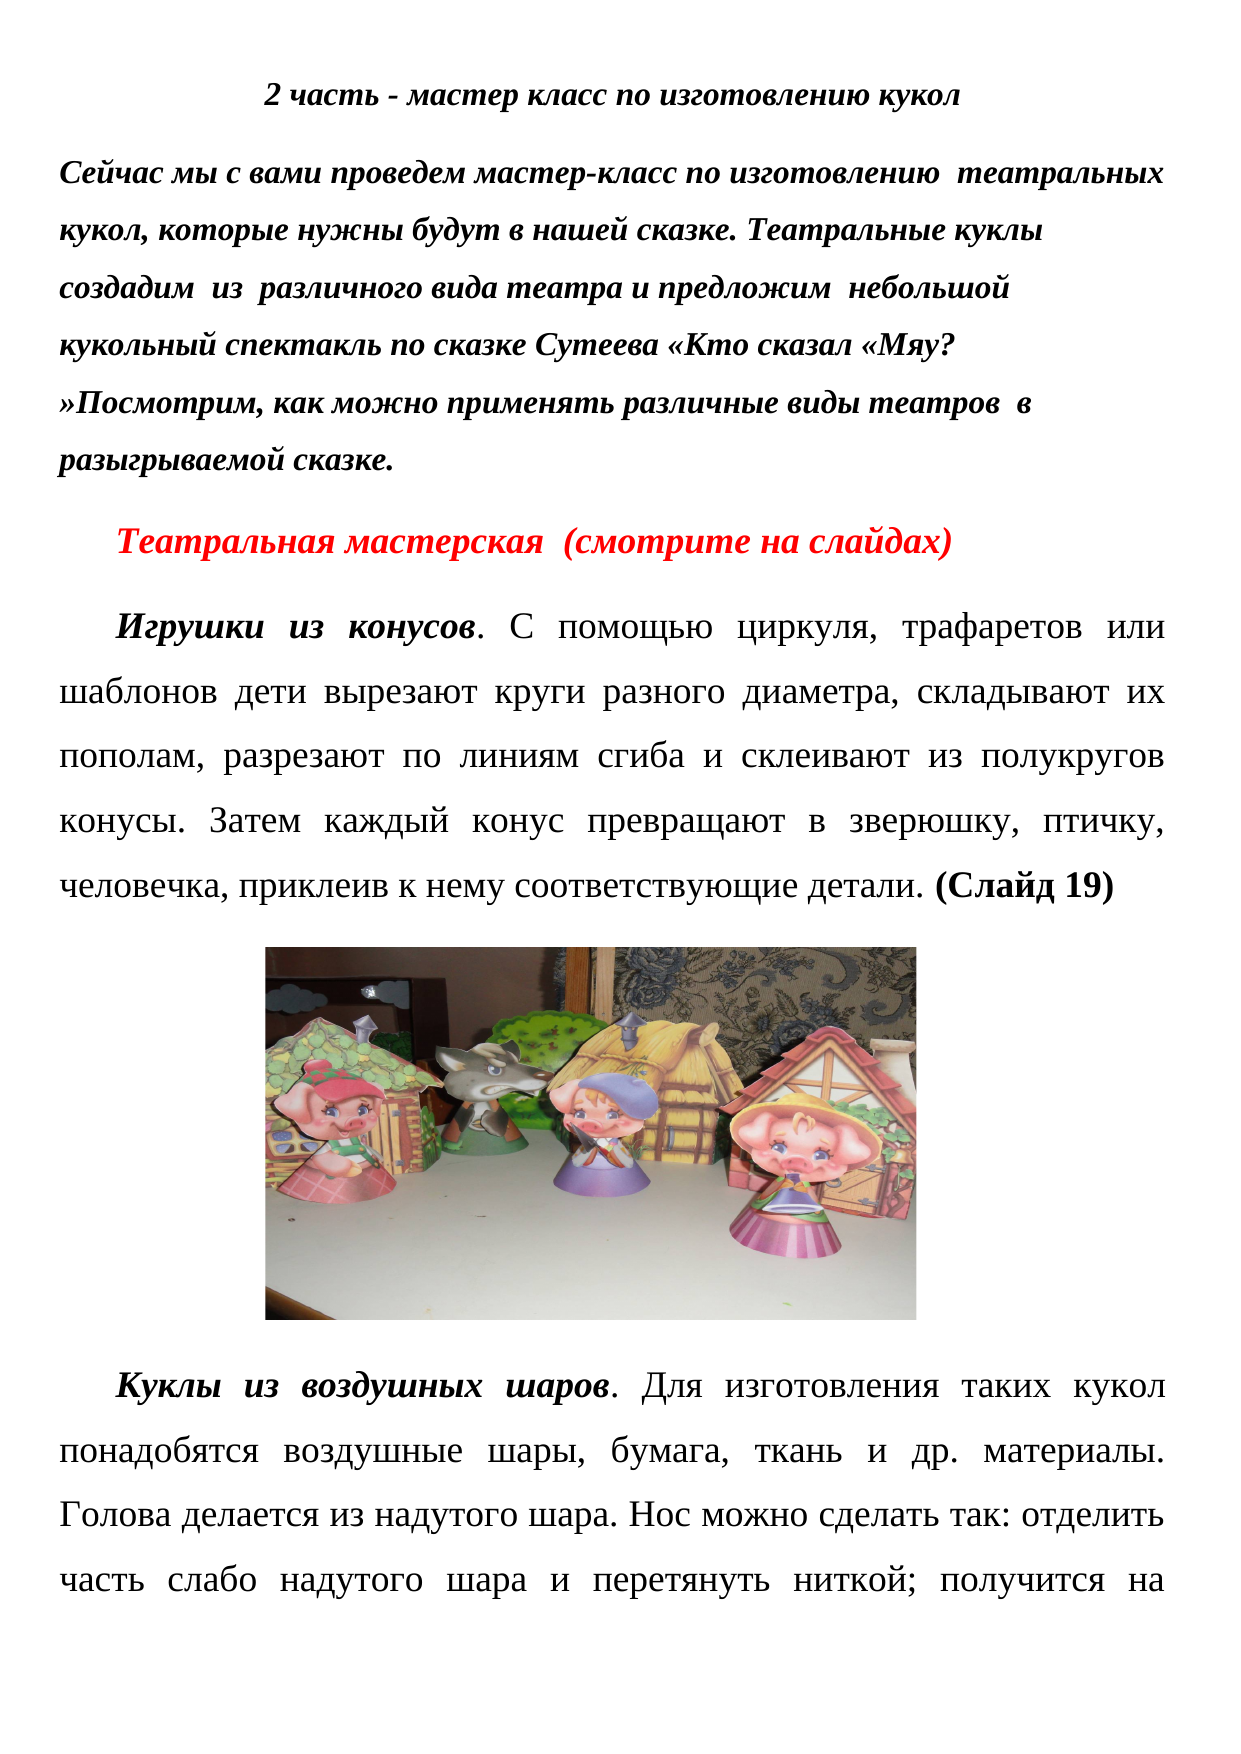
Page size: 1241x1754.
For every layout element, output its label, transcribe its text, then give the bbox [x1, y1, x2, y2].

text 2 часть - мастер класс по изготовлению кукол [59, 74, 1167, 112]
picture [265, 947, 917, 1320]
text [59, 1362, 1167, 1599]
text Сейчас мы с вами проведем мастер-класс по изготовлению театральных кукол, которые нужны будут в нашей сказке. Театральные куклы создадим из различного вида театра и предложим небольшой кукольный спектакль по сказке Сутеева «Кто сказал «Мяу? »Посмотрим, как можно применять различные виды театров в разыгрываемой сказке. [59, 152, 1167, 478]
text Игрушки из конусов. С помощью циркуля, трафаретов или шаблонов дети вырезают круги разного диаметра, складывают их пополам, разрезают по линиям сгиба и склеивают из полукругов конусы. Затем каждый конус превращают в зверюшку, птичку, человечка, приклеив к нему соответствующие детали. (Слайд 19) [59, 603, 1167, 905]
text Театральная мастерская (смотрите на слайдах) [59, 518, 1167, 561]
